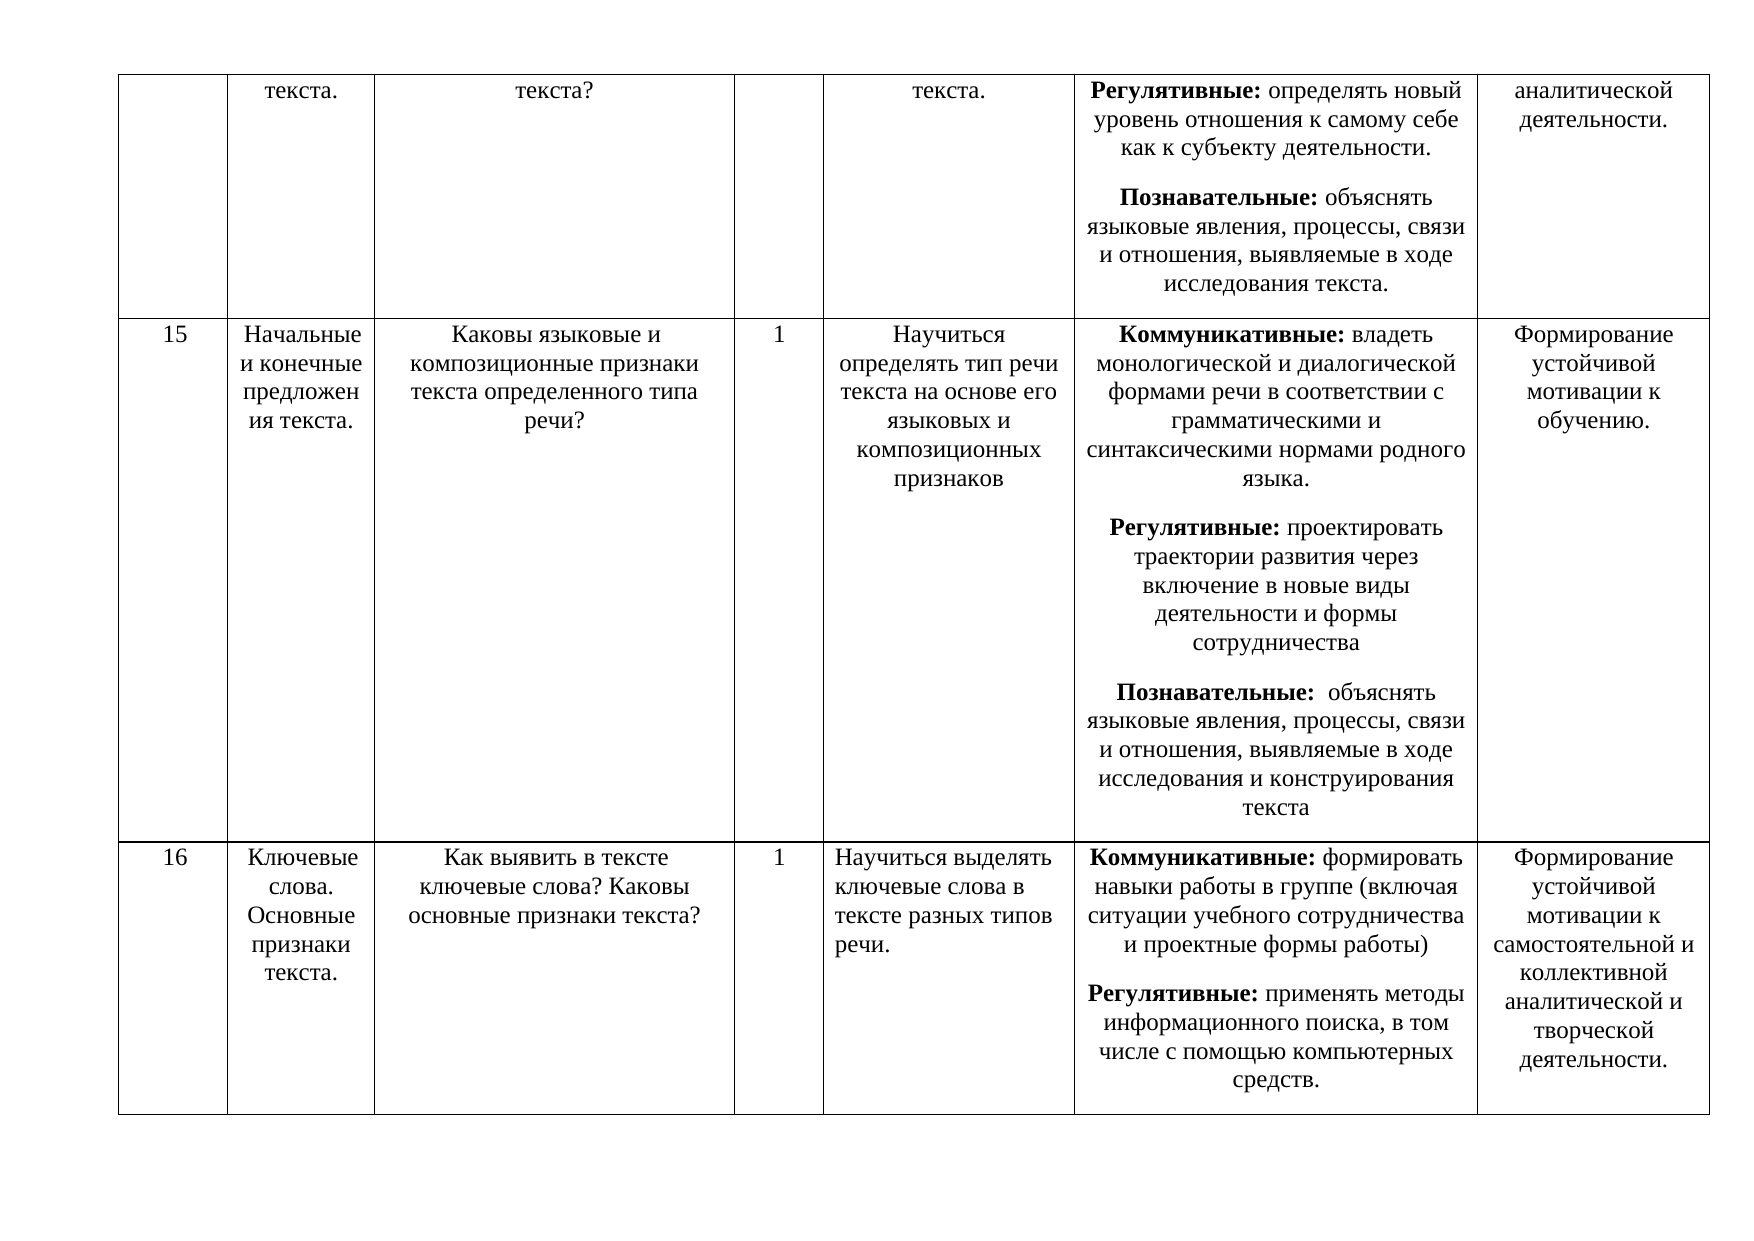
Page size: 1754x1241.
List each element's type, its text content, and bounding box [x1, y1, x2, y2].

table_cell 16 [119, 843, 227, 1114]
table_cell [1075, 75, 1477, 318]
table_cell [375, 75, 734, 318]
table_cell 14 [119, 75, 227, 318]
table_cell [1478, 843, 1709, 1114]
table_cell Научиться определять тип речи текста на основе его языковых и композиционных признаков [824, 319, 1074, 841]
table_cell Формирование устойчивой мотивации к обучению. [1478, 319, 1709, 841]
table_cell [1478, 75, 1709, 318]
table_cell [228, 75, 374, 318]
table_cell Коммуникативные: владеть монологической и диалогической формами речи в соответствии с грамматическими и синтаксическими нормами родного языка. Регулятивные: проектировать траектории развития через включение в новые виды деятельности и формы сотрудничества Познавательные: объяснять языковые явления, процессы, связи и отношения, выявляемые в ходе исследования и конструирования текста [1075, 319, 1477, 841]
table_cell 1 [735, 319, 823, 841]
table_cell Начальные и конечные предложения текста. [228, 319, 374, 841]
table_cell 1 [735, 75, 823, 318]
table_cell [1075, 843, 1477, 1114]
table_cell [824, 75, 1074, 318]
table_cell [375, 843, 734, 1114]
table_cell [228, 843, 374, 1114]
table_cell Каковы языковые и композиционные признаки текста определенного типа речи? [375, 319, 734, 841]
table_cell 15 [119, 319, 227, 841]
table_cell 1 [735, 843, 823, 1114]
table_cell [824, 843, 1074, 1114]
